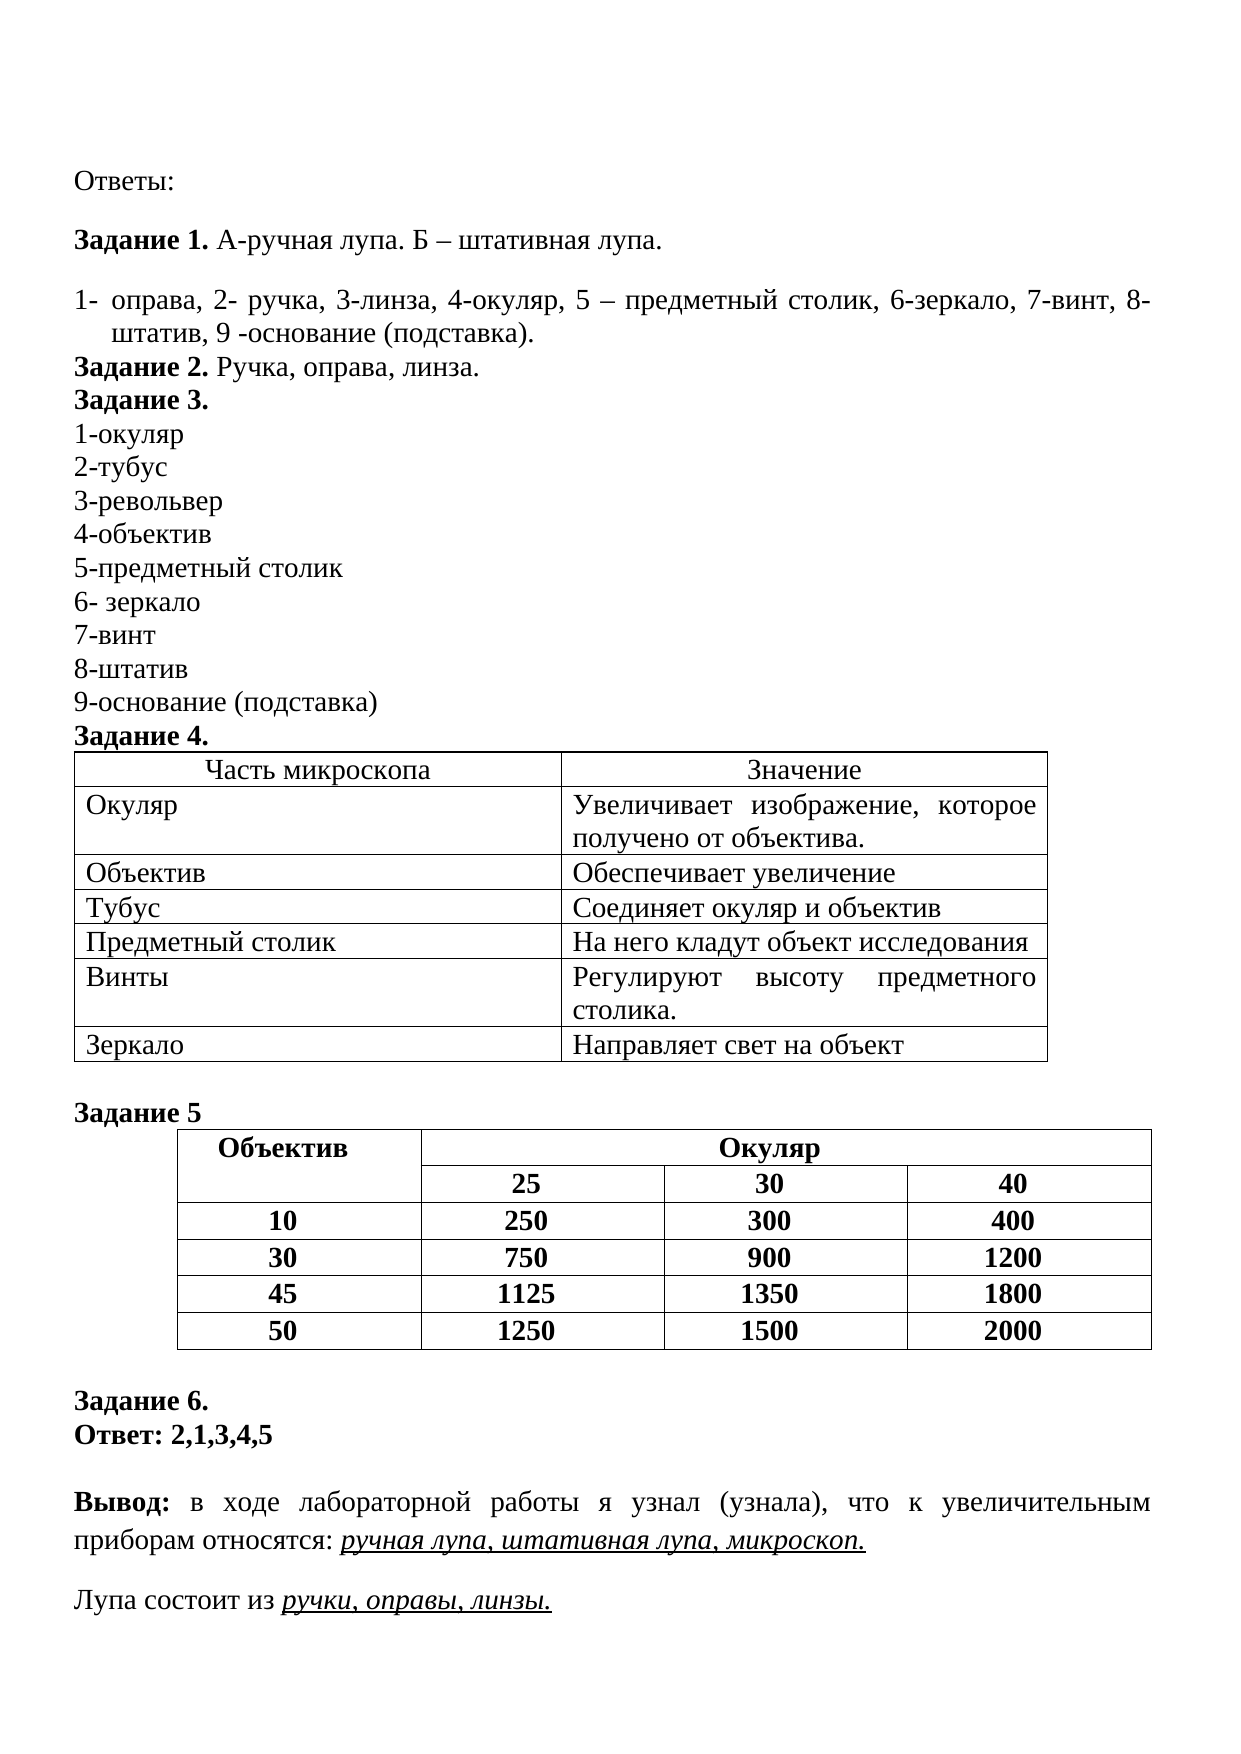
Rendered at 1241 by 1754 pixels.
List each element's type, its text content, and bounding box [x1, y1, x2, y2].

text Ответы: [74, 163, 1152, 197]
table_cell Направляет свет на объект [562, 1027, 1047, 1061]
table_cell 1200 [908, 1240, 1151, 1275]
text Задание 4. [74, 718, 1152, 751]
table_cell 10 [178, 1203, 421, 1239]
text 1-окуляр [74, 416, 1152, 449]
table_cell На него кладут объект исследования [562, 924, 1047, 958]
table_cell 50 [178, 1313, 421, 1349]
text Ответ: 2,1,3,4,5 [74, 1417, 1152, 1450]
table_header Значение [562, 753, 1047, 786]
text Задание 3. [74, 382, 1152, 416]
table_cell Тубус [75, 890, 561, 923]
table_cell Предметный столик [75, 924, 561, 958]
table_cell 1500 [665, 1313, 907, 1349]
text 9-основание (подставка) [74, 684, 1152, 718]
text Задание 5 [74, 1095, 1152, 1129]
text Задание 6. [74, 1383, 1152, 1417]
table_cell Окуляр [75, 787, 561, 854]
text 2-тубус [74, 449, 1152, 483]
list оправа, 2- ручка, 3-линза, 4-окуляр, 5 – предметный столик, 6-зеркало, 7-винт, 8-штатив, 9 -основание (подставка). [74, 282, 1152, 349]
table_cell Соединяет окуляр и объектив [562, 890, 1047, 923]
table_cell Увеличивает изображение, которое получено от объектива. [562, 787, 1047, 854]
table_cell 45 [178, 1276, 421, 1312]
table_cell 900 [665, 1240, 907, 1275]
text 6- зеркало [74, 584, 1152, 617]
table_cell 250 [422, 1203, 664, 1239]
text 4-объектив [74, 517, 1152, 550]
table_cell 40 [908, 1166, 1151, 1202]
text 8-штатив [74, 651, 1152, 684]
table_cell 400 [908, 1203, 1151, 1239]
table_cell 30 [665, 1166, 907, 1202]
table_cell 30 [178, 1240, 421, 1275]
text Лупа состоит из ручки, оправы, линзы. [74, 1582, 1152, 1615]
table_header Окуляр [422, 1130, 1151, 1165]
table_cell 2000 [908, 1313, 1151, 1349]
table_header Часть микроскопа [75, 753, 561, 786]
text Задание 2. Ручка, оправа, линза. [74, 349, 1152, 382]
table_cell Объектив [75, 855, 561, 889]
table_cell 25 [422, 1166, 664, 1202]
table_cell 300 [665, 1203, 907, 1239]
table_cell 1125 [422, 1276, 664, 1312]
table_cell Зеркало [75, 1027, 561, 1061]
text 7-винт [74, 617, 1152, 651]
table_cell 750 [422, 1240, 664, 1275]
text Вывод: в ходе лабораторной работы я узнал (узнала), что к увеличительным приборам относятся: ручная лупа, штативная лупа, микроскоп. [74, 1484, 1152, 1556]
text 5-предметный столик [74, 550, 1152, 584]
text Задание 1. А-ручная лупа. Б – штативная лупа. [74, 222, 1152, 256]
text 3-револьвер [74, 483, 1152, 517]
table_cell Обеспечивает увеличение [562, 855, 1047, 889]
table_cell 1350 [665, 1276, 907, 1312]
table_cell 1800 [908, 1276, 1151, 1312]
table_cell Винты [75, 959, 561, 1026]
table_header Объектив [178, 1130, 421, 1202]
table_cell Регулируют высоту предметного столика. [562, 959, 1047, 1026]
table_cell 1250 [422, 1313, 664, 1349]
